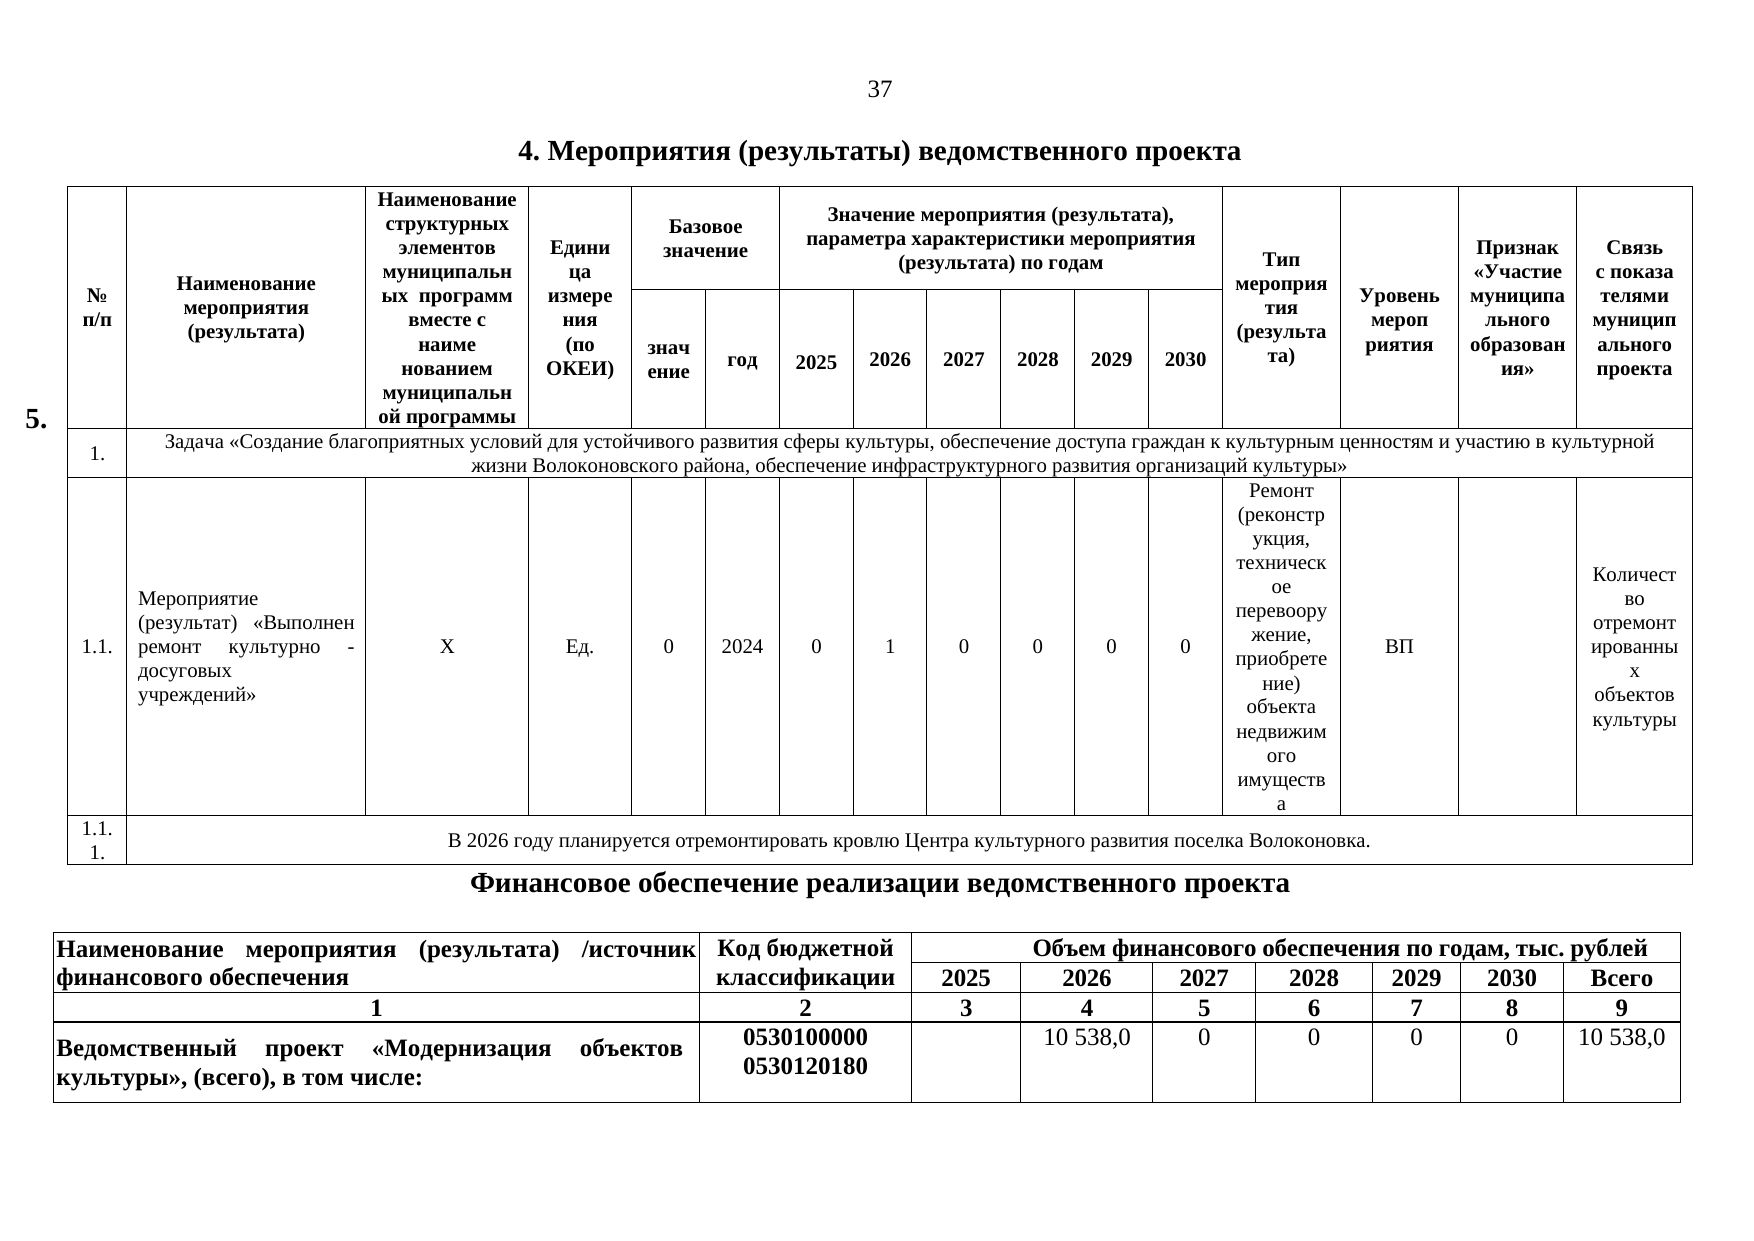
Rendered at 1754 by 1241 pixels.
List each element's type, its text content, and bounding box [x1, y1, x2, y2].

table_cell 0 [1075, 478, 1148, 815]
table_cell 2 [700, 993, 911, 1021]
table_cell 2029 [1075, 290, 1148, 428]
table_header Уровень мероп риятия [1341, 187, 1458, 428]
table_cell 3 [912, 993, 1020, 1021]
table_cell 0 [1461, 1023, 1563, 1102]
table_cell значение [632, 290, 705, 428]
table_cell 2028 [1256, 963, 1372, 992]
table_cell 0 [1149, 478, 1222, 815]
table_header Значение мероприятия (результата), параметра характеристики мероприятия (результата) по годам [780, 187, 1222, 289]
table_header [54, 933, 699, 992]
table_header Признак «Участие муниципального образования» [1459, 187, 1576, 428]
table_cell Ремонт (реконструкция, техническое перевооружение, приобретение) объекта недвижимого имущества [1223, 478, 1340, 815]
table_cell 0 [632, 478, 705, 815]
table_cell 2027 [927, 290, 1000, 428]
table_cell 1.1.1. [68, 816, 126, 864]
table_cell год [706, 290, 779, 428]
table_header Наименование мероприятия (результата) [127, 187, 365, 428]
table_cell Задача «Создание благоприятных условий для устойчивого развития сферы культуры, обеспечение доступа граждан к культурным ценностям и участию в культурной жизни Волоконовского района, обеспечение инфраструктурного развития организаций культуры» [127, 429, 1692, 477]
text 4. Мероприятия (результаты) ведомственного проекта [24, 133, 1736, 167]
table_cell 2029 [1373, 963, 1460, 992]
table_cell Мероприятие (результат) «Выполнен ремонт культурно - досуговых учреждений» [127, 478, 365, 815]
table_cell 1 [54, 993, 699, 1021]
table_cell 1 [854, 478, 926, 815]
table_cell 0 [1153, 1023, 1255, 1102]
table_cell 2027 [1153, 963, 1255, 992]
table_cell 2026 [854, 290, 926, 428]
subtitle 5. Финансовое обеспечение реализации ведомственного проекта [24, 402, 1736, 898]
table_cell 5 [1153, 993, 1255, 1021]
table_cell 0 [1256, 1023, 1372, 1102]
table_cell 8 [1461, 993, 1563, 1021]
table_cell 4 [1021, 993, 1152, 1021]
table_cell 2028 [1001, 290, 1074, 428]
table_cell 2025 [780, 290, 853, 428]
table_cell 2030 [1149, 290, 1222, 428]
table_cell Количество отремонтированных объектов культуры [1577, 478, 1692, 815]
table_cell 0 [1001, 478, 1074, 815]
table_cell 2026 [1021, 963, 1152, 992]
table_cell 9 [1564, 993, 1680, 1021]
table_cell [912, 1023, 1020, 1102]
table_cell 0 [927, 478, 1000, 815]
table_cell 6 [1256, 993, 1372, 1021]
table_header Связь с показа телями муниципального проекта [1577, 187, 1692, 428]
table_header Тип мероприятия (результата) [1223, 187, 1340, 428]
table_cell В 2026 году планируется отремонтировать кровлю Центра культурного развития поселка Волоконовка. [127, 816, 1692, 864]
table_header Едини ца измере ния (по ОКЕИ) [529, 187, 631, 428]
table_cell 10 538,0 [1021, 1023, 1152, 1102]
table_cell 1.1. [68, 478, 126, 815]
table_cell 0 [780, 478, 853, 815]
table_cell 0 [1373, 1023, 1460, 1102]
table_cell Ед. [529, 478, 631, 815]
table_cell 2025 [912, 963, 1020, 992]
table_cell 0530100000 0530120180 0530140180 [700, 1023, 911, 1102]
table_cell 2024 [706, 478, 779, 815]
table_cell Ведомственный проект «Модернизация объектов культуры», (всего), в том числе: [54, 1023, 699, 1102]
table_cell 1. [68, 429, 126, 477]
table_cell 2030 [1461, 963, 1563, 992]
table_header № п/п [68, 187, 126, 428]
table_header Базовое значение [632, 187, 779, 289]
table_cell 10 538,0 [1564, 1023, 1680, 1102]
table_cell 7 [1373, 993, 1460, 1021]
table_header Наименование структурных элементов муниципальных программ вместе с наиме нованием муниципальной программы [366, 187, 528, 428]
table_header Объем финансового обеспечения по годам, тыс. рублей [912, 933, 1680, 962]
table_cell [1459, 478, 1576, 815]
table_cell Х [366, 478, 528, 815]
table_header Код бюджетной классификации [700, 933, 911, 992]
table_cell Всего [1564, 963, 1680, 992]
table_cell ВП [1341, 478, 1458, 815]
